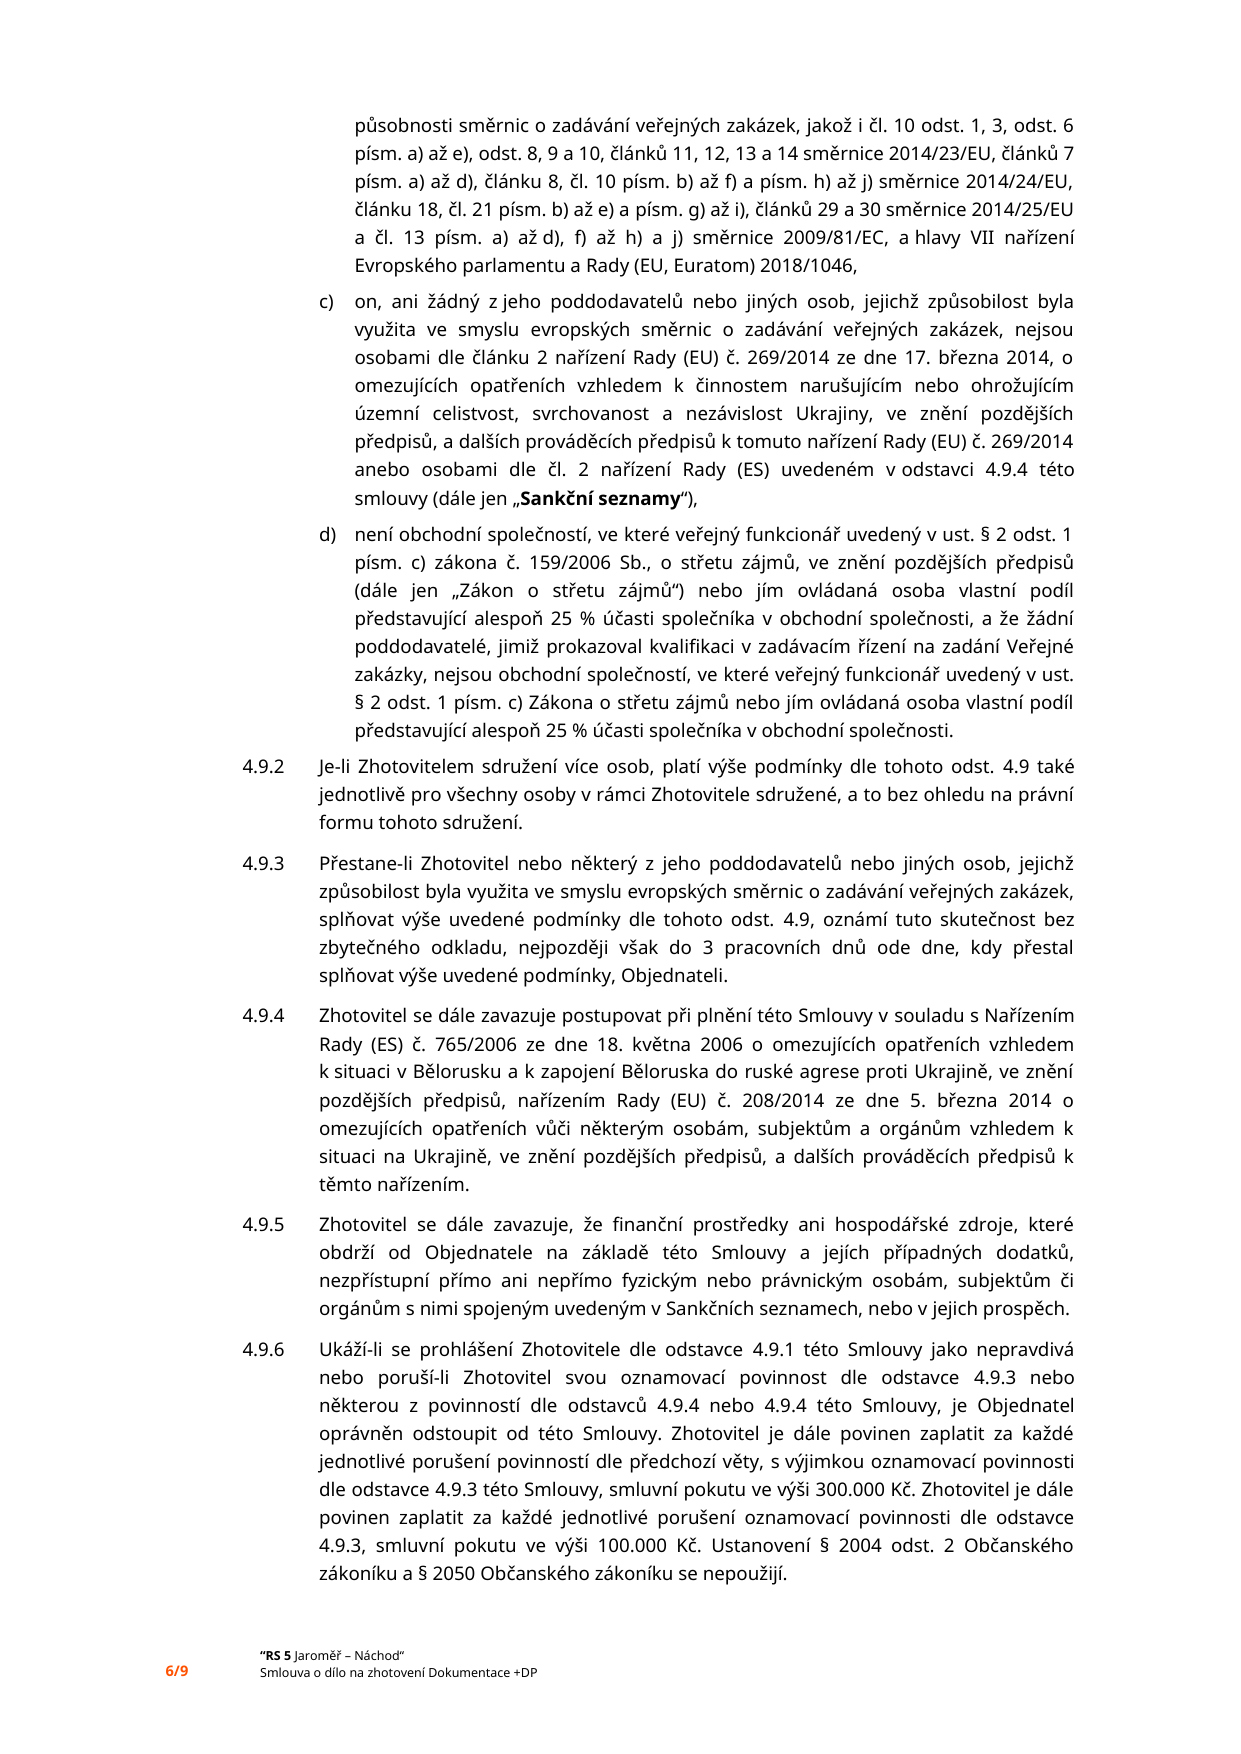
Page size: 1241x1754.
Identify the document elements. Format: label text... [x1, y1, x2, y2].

text Zhotovitel se dále zavazuje postupovat při plnění této Smlouvy v souladu s Nařízením Rady (ES) č. 765/2006 ze dne 18. května 2006 o omezujících opatřeních vzhledem k situaci v Bělorusku a k zapojení Běloruska do ruské agrese proti Ukrajině, ve znění pozdějších předpisů, nařízením Rady (EU) č. 208/2014 ze dne 5. března 2014 o omezujících opatřeních vůči některým osobám, subjektům a orgánům vzhledem k situaci na Ukrajině, ve znění pozdějších předpisů, a dalších prováděcích předpisů k těmto nařízením. [242, 1003, 1075, 1196]
text Zhotovitel se dále zavazuje, že finanční prostředky ani hospodářské zdroje, které obdrží od Objednatele na základě této Smlouvy a jejích případných dodatků, nezpřístupní přímo ani nepřímo fyzickým nebo právnickým osobám, subjektům či orgánům s nimi spojeným uvedeným v Sankčních seznamech, nebo v jejich prospěch. [242, 1211, 1075, 1321]
list není obchodní společností, ve které veřejný funkcionář uvedený v ust. § 2 odst. 1 písm. c) zákona č. 159/2006 Sb., o střetu zájmů, ve znění pozdějších předpisů (dále jen „Zákon o střetu zájmů“) nebo jím ovládaná osoba vlastní podíl představující alespoň 25 % účasti společníka v obchodní společnosti, a že žádní poddodavatelé, jimiž prokazoval kvalifikaci v zadávacím řízení na zadání Veřejné zakázky, nejsou obchodní společností, ve které veřejný funkcionář uvedený v ust. § 2 odst. 1 písm. c) Zákona o střetu zájmů nebo jím ovládaná osoba vlastní podíl představující alespoň 25 % účasti společníka v obchodní společnosti. [319, 521, 1075, 743]
text Přestane-li Zhotovitel nebo některý z jeho poddodavatelů nebo jiných osob, jejichž způsobilost byla využita ve smyslu evropských směrnic o zadávání veřejných zakázek, splňovat výše uvedené podmínky dle tohoto odst. 4.9, oznámí tuto skutečnost bez zbytečného odkladu, nejpozději však do 3 pracovních dnů ode dne, kdy přestal splňovat výše uvedené podmínky, Objednateli. [242, 850, 1075, 988]
list on, ani žádný z jeho poddodavatelů nebo jiných osob, jejichž způsobilost byla využita ve smyslu evropských směrnic o zadávání veřejných zakázek, nejsou osobami dle článku 2 nařízení Rady (EU) č. 269/2014 ze dne 17. března 2014, o omezujících opatřeních vzhledem k činnostem narušujícím nebo ohrožujícím územní celistvost, svrchovanost a nezávislost Ukrajiny, ve znění pozdějších předpisů, a dalších prováděcích předpisů k tomuto nařízení Rady (EU) č. 269/2014 anebo osobami dle čl. 2 nařízení Rady (ES) uvedeném v odstavci 4.9.4 této smlouvy (dále jen „Sankční seznamy“), [319, 289, 1075, 510]
text Ukáží-li se prohlášení Zhotovitele dle odstavce 4.9.1 této Smlouvy jako nepravdivá nebo poruší-li Zhotovitel svou oznamovací povinnost dle odstavce 4.9.3 nebo některou z povinností dle odstavců 4.9.4 nebo 4.9.5 této Smlouvy, je Objednatel oprávněn odstoupit od této Smlouvy. Zhotovitel je dále povinen zaplatit za každé jednotlivé porušení povinností dle předchozí věty, s výjimkou oznamovací povinnosti dle odstavce 4.9.3 této Smlouvy, smluvní pokutu ve výši 300.000 Kč. Zhotovitel je dále povinen zaplatit za každé jednotlivé porušení oznamovací povinnosti dle odstavce 4.9.3, smluvní pokutu ve výši 100.000 Kč. Ustanovení § 2004 odst. 2 Občanského zákoníku a § 2050 Občanského zákoníku se nepoužijí. [242, 1336, 1075, 1586]
text Je-li Zhotovitelem sdružení více osob, platí výše podmínky dle tohoto odst. 4.9 také jednotlivě pro všechny osoby v rámci Zhotovitele sdružené, a to bez ohledu na právní formu tohoto sdružení. [242, 754, 1075, 835]
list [319, 112, 1075, 278]
